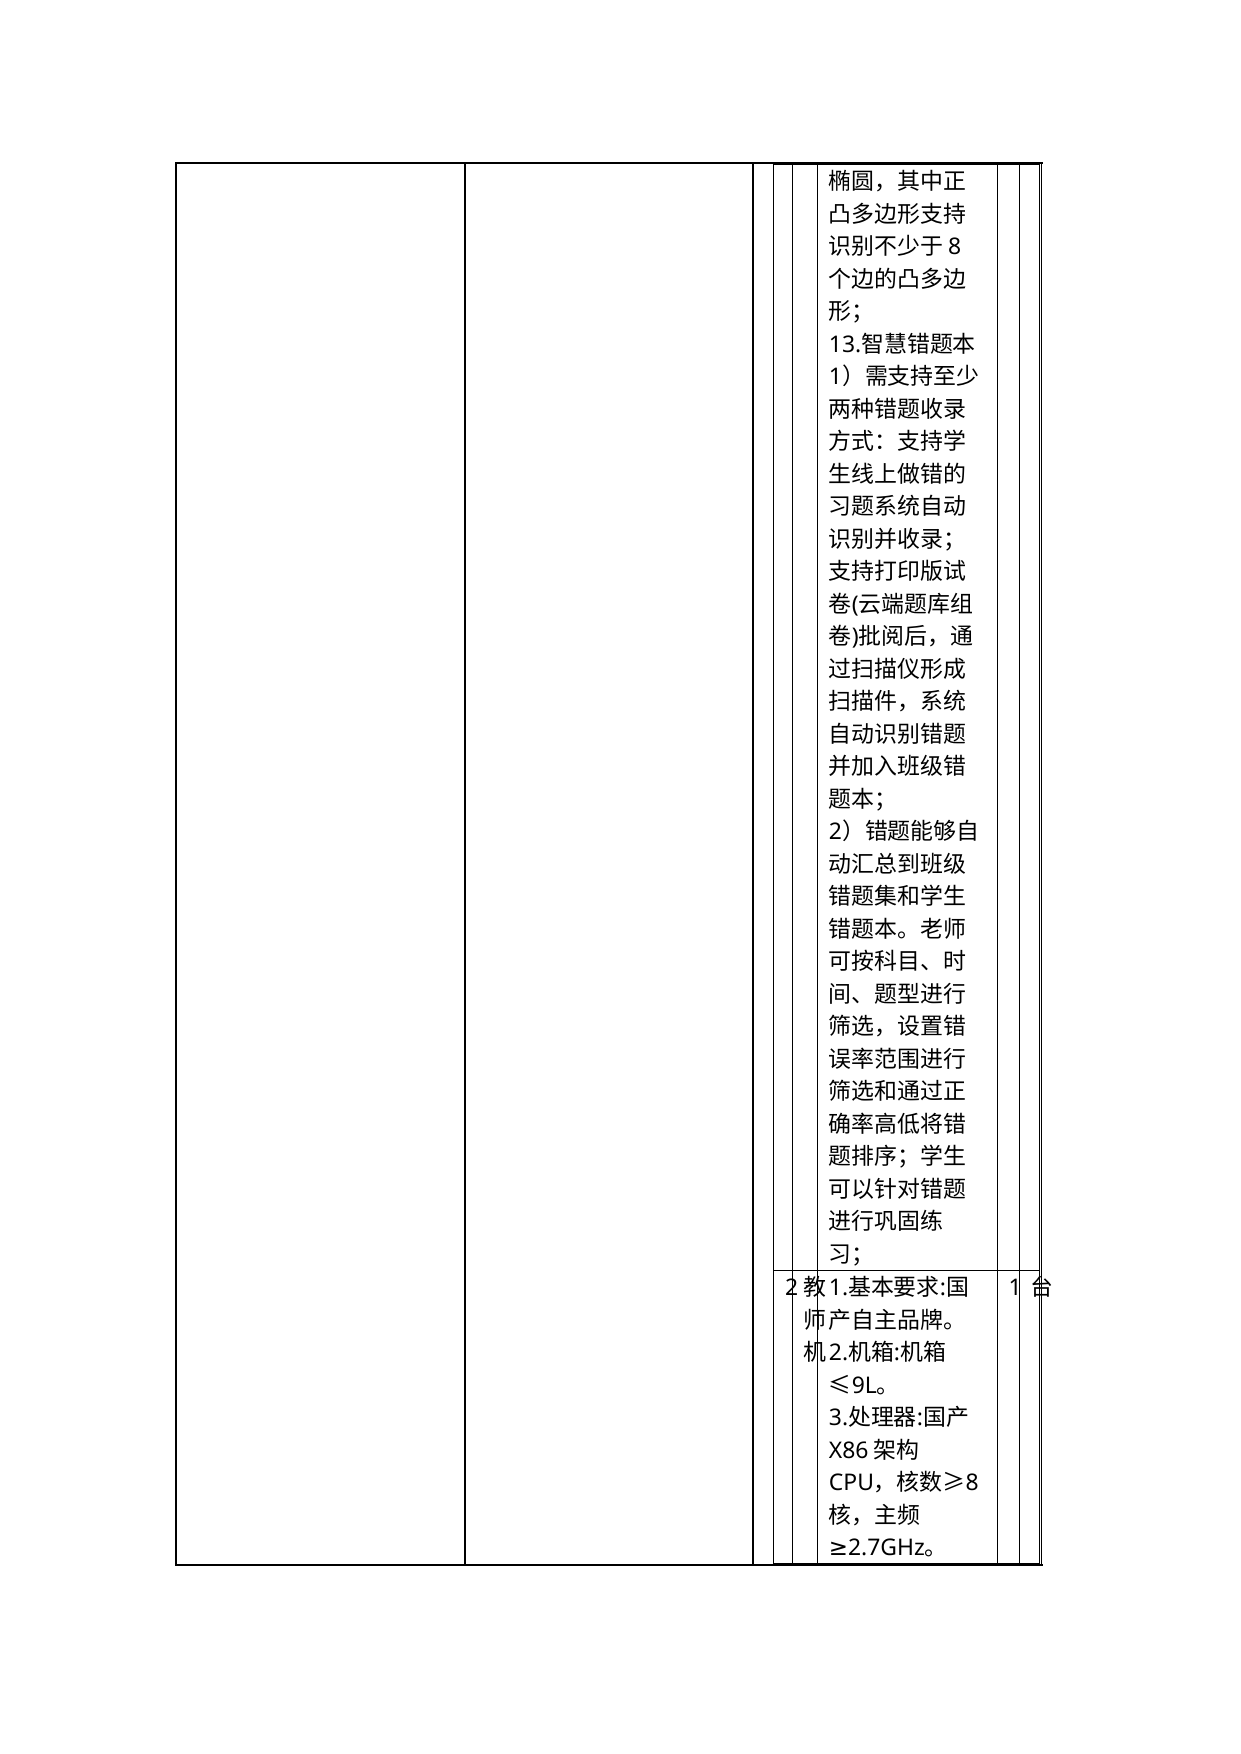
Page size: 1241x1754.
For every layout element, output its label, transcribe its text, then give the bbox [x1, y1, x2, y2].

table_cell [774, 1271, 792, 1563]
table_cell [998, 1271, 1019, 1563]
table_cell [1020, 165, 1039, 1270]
table_cell ★ [466, 164, 752, 1564]
table_cell 1 [177, 164, 464, 1564]
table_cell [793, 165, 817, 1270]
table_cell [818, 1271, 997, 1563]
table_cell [818, 165, 997, 1270]
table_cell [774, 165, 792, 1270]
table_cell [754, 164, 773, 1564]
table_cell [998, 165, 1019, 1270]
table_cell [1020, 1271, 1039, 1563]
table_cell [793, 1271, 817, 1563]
